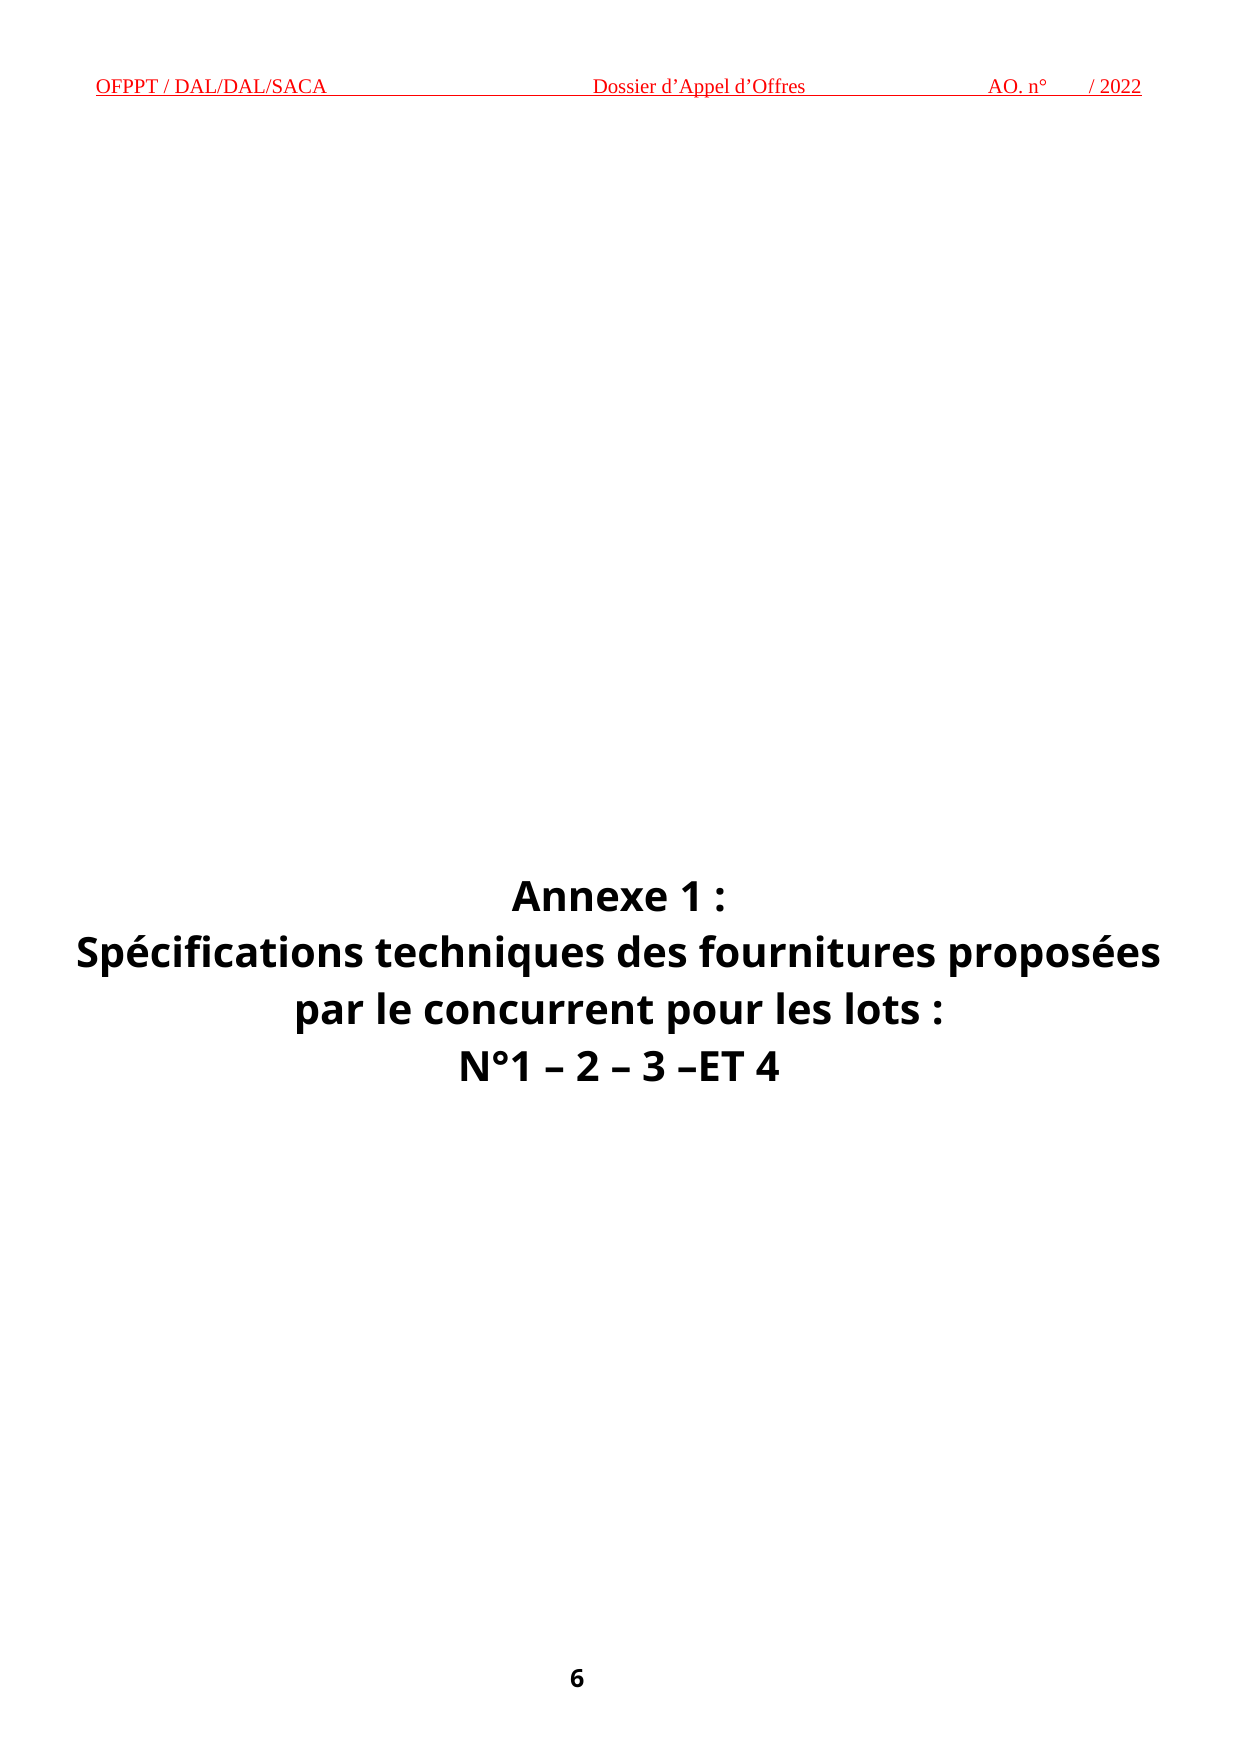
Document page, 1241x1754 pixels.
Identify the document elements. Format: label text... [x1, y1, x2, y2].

text Spécifications techniques des fournitures proposées par le concurrent pour les lots : [75, 923, 1162, 1037]
text Annexe 1 : [75, 867, 1162, 923]
text N°1 – 2 – 3 –ET 4 [75, 1037, 1162, 1094]
